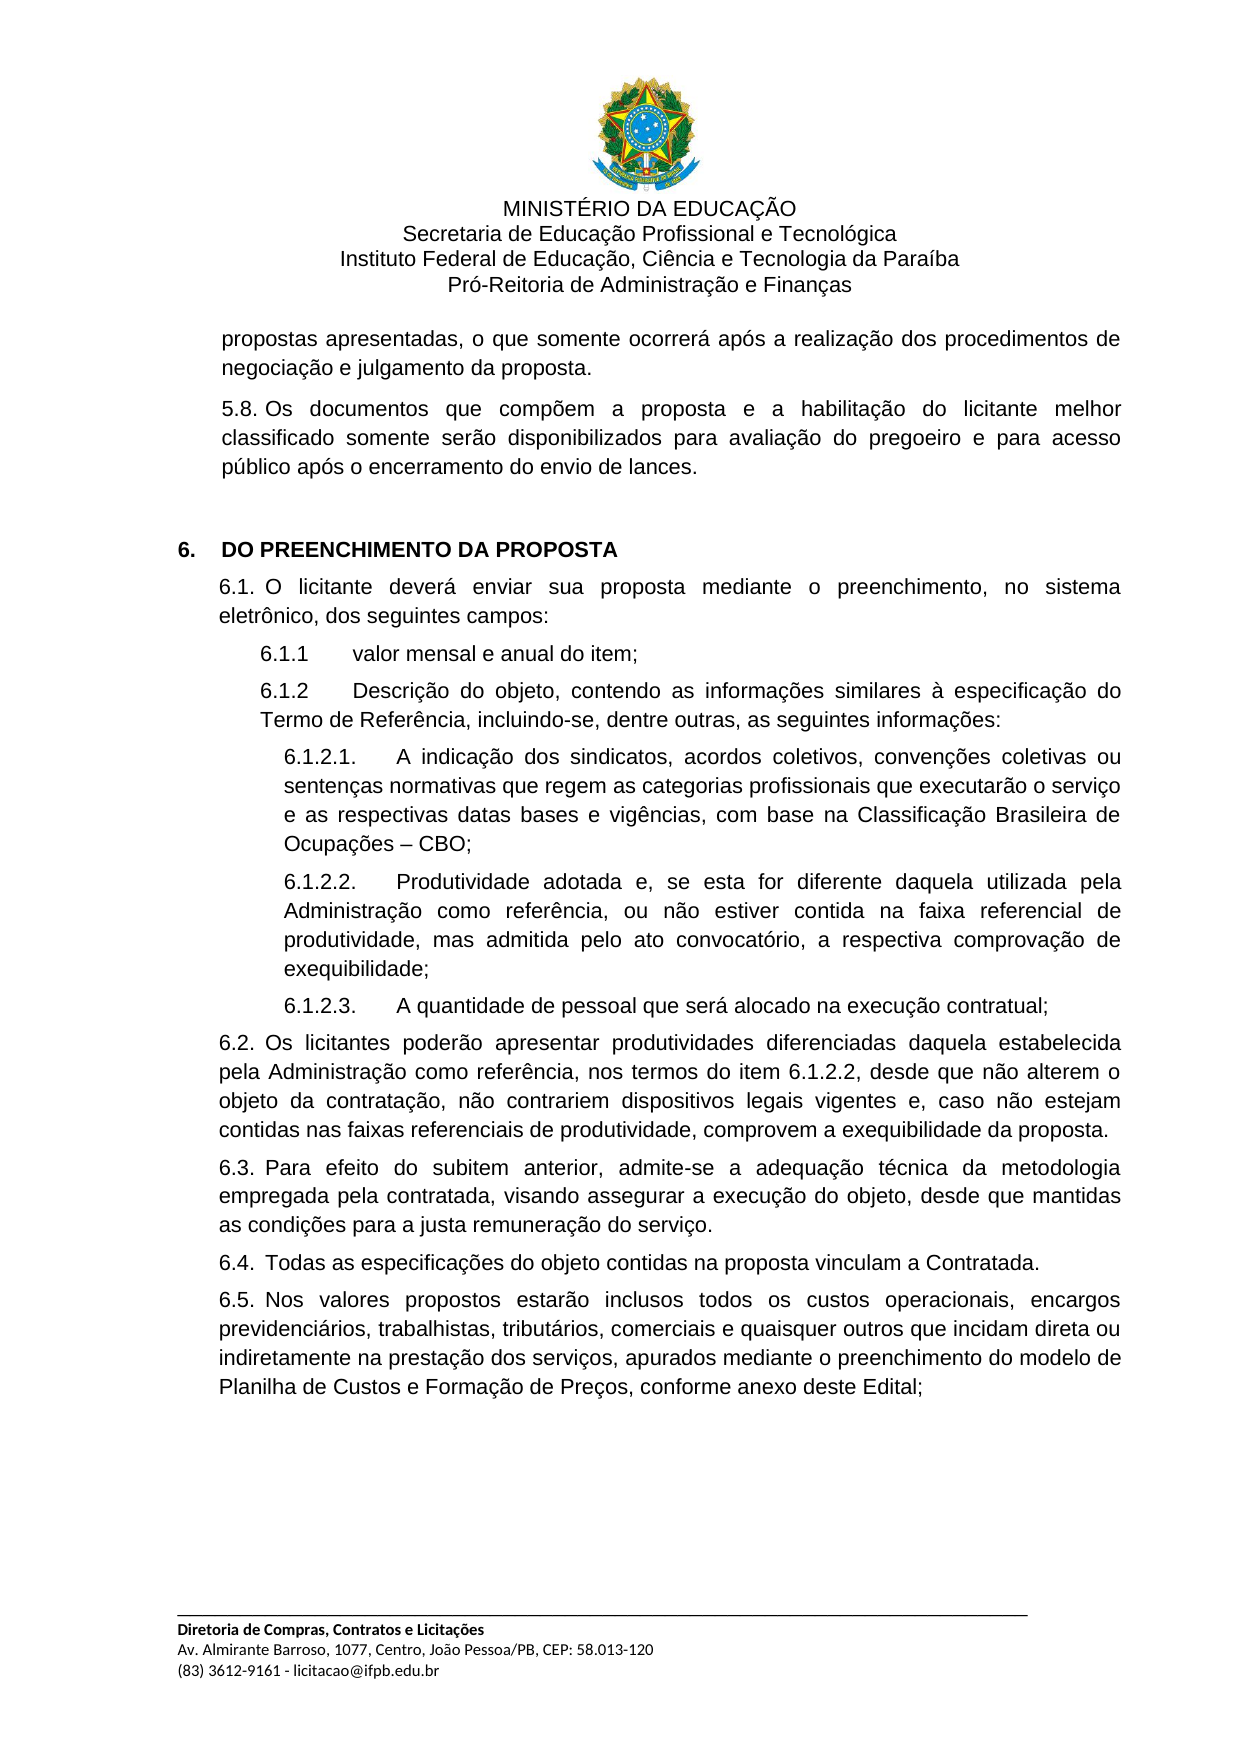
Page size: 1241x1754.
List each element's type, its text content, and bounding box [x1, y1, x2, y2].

list valor mensal e anual do item; [260, 641, 1122, 666]
list Todas as especificações do objeto contidas na proposta vinculam a Contratada. [218, 1250, 1122, 1275]
list Os documentos que compõem a proposta e a habilitação do licitante melhor classificado somente serão disponibilizados para avaliação do pregoeiro e para acesso público após o encerramento do envio de lances. [221, 396, 1122, 479]
list Descrição do objeto, contendo as informações similares à especificação do Termo de Referência, incluindo-se, dentre outras, as seguintes informações: [260, 678, 1122, 732]
list Os licitantes poderão apresentar produtividades diferenciadas daquela estabelecida pela Administração como referência, nos termos do item 6.1.2.2, desde que não alterem o objeto da contratação, não contrariem dispositivos legais vigentes e, caso não estejam contidas nas faixas referenciais de produtividade, comprovem a exequibilidade da proposta. [218, 1030, 1122, 1142]
list Nos valores propostos estarão inclusos todos os custos operacionais, encargos previdenciários, trabalhistas, tributários, comerciais e quaisquer outros que incidam direta ou indiretamente na prestação dos serviços, apurados mediante o preenchimento do modelo de Planilha de Custos e Formação de Preços, conforme anexo deste Edital; [218, 1287, 1122, 1399]
list Para efeito do subitem anterior, admite-se a adequação técnica da metodologia empregada pela contratada, visando assegurar a execução do objeto, desde que mantidas as condições para a justa remuneração do serviço. [218, 1154, 1122, 1238]
list DO PREENCHIMENTO DA PROPOSTA [178, 537, 1124, 562]
list A indicação dos sindicatos, acordos coletivos, convenções coletivas ou sentenças normativas que regem as categorias profissionais que executarão o serviço e as respectivas datas bases e vigências, com base na Classificação Brasileira de Ocupações – CBO; [283, 744, 1122, 856]
list Produtividade adotada e, se esta for diferente daquela utilizada pela Administração como referência, ou não estiver contida na faixa referencial de produtividade, mas admitida pelo ato convocatório, a respectiva comprovação de exequibilidade; [283, 868, 1122, 981]
picture [588, 75, 704, 194]
list O licitante deverá enviar sua proposta mediante o preenchimento, no sistema eletrônico, dos seguintes campos: [218, 574, 1122, 628]
list A quantidade de pessoal que será alocado na execução contratual; [283, 993, 1122, 1018]
